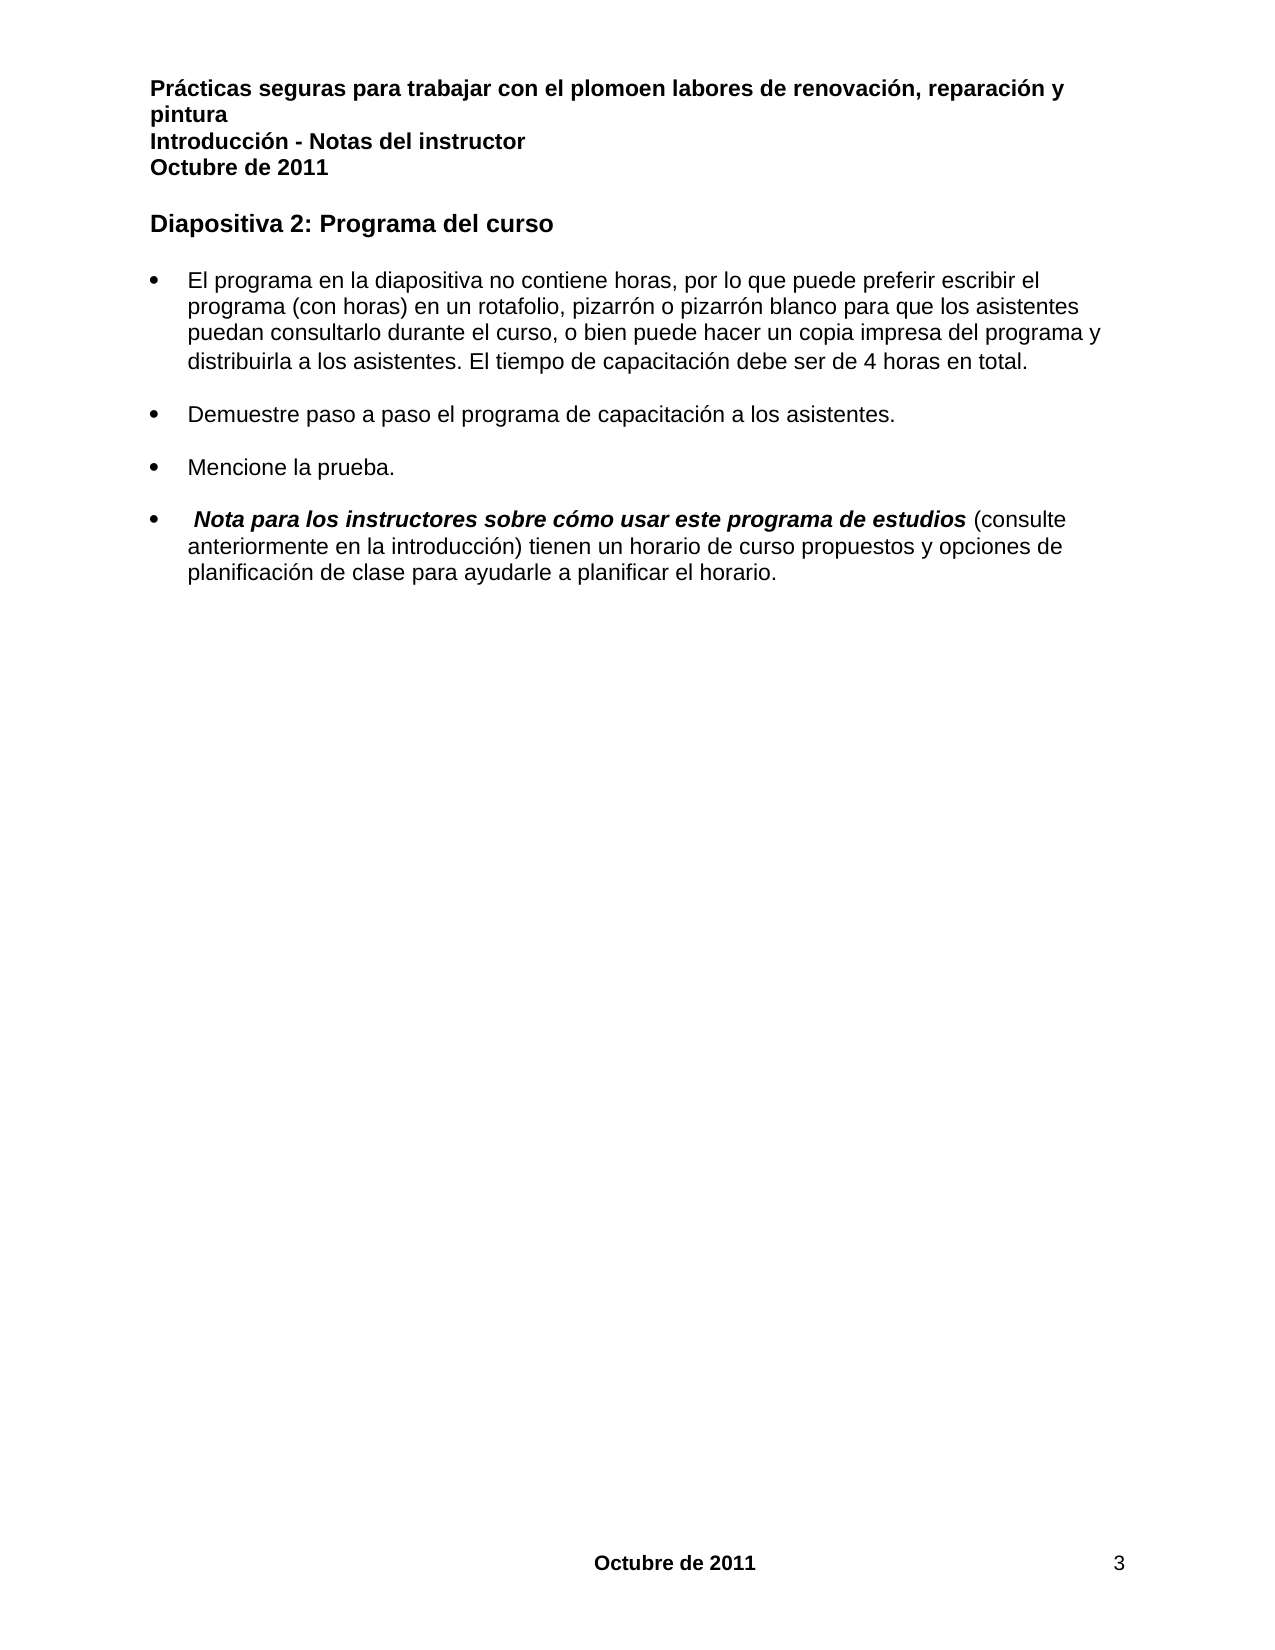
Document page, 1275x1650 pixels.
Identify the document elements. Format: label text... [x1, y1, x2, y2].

text Diapositiva 2: Programa del curso [150, 209, 1125, 238]
list Nota para los instructores sobre cómo usar este programa de estudios (consulte anteriormente en la introducción) tienen un horario de curso propuestos y opciones de planificación de clase para ayudarle a planificar el horario. [150, 506, 1125, 585]
list Mencione la prueba. [150, 453, 1125, 480]
list El programa en la diapositiva no contiene horas, por lo que puede preferir escribir el programa (con horas) en un rotafolio, pizarrón o pizarrón blanco para que los asistentes puedan consultarlo durante el curso, o bien puede hacer un copia impresa del programa y distribuirla a los asistentes. El tiempo de capacitación debe ser de 4 horas en total. [150, 267, 1125, 374]
list Demuestre paso a paso el programa de capacitación a los asistentes. [150, 401, 1125, 427]
